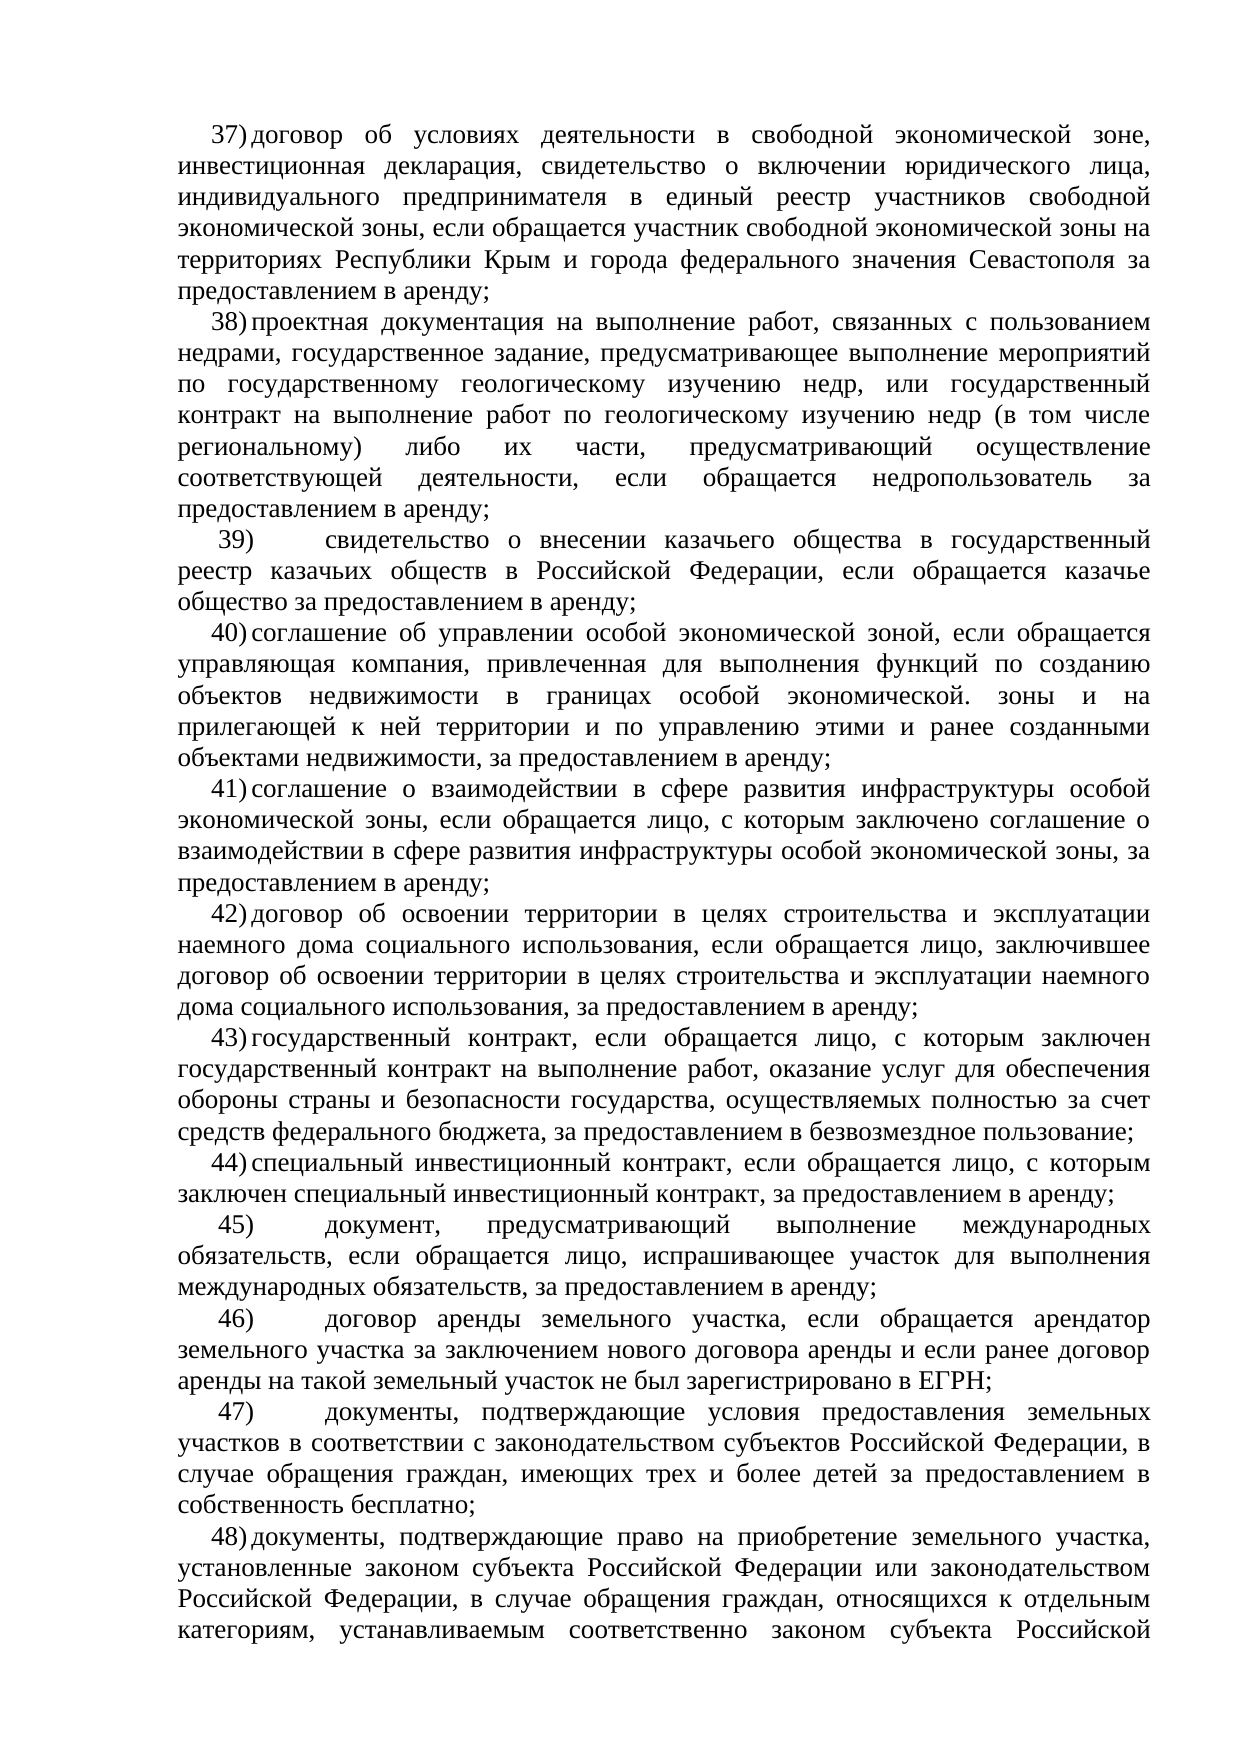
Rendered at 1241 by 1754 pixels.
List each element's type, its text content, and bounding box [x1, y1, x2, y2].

text 47) документы, подтверждающие условия предоставления земельных участков в соответствии с законодательством субъектов Российской Федерации, в случае обращения граждан, имеющих трех и более детей за предоставлением в собственность бесплатно; [177, 1395, 1152, 1520]
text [177, 1520, 1152, 1644]
text 39) свидетельство о внесении казачьего общества в государственный реестр казачьих обществ в Российской Федерации, если обращается казачье общество за предоставлением в аренду; [177, 523, 1152, 616]
text 42) договор об освоении территории в целях строительства и эксплуатации наемного дома социального использования, если обращается лицо, заключившее договор об освоении территории в целях строительства и эксплуатации наемного дома социального использования, за предоставлением в аренду; [177, 897, 1152, 1021]
text 40) соглашение об управлении особой экономической зоной, если обращается управляющая компания, привлеченная для выполнения функций по созданию объектов недвижимости в границах особой экономической. зоны и на прилегающей к ней территории и по управлению этими и ранее созданными объектами недвижимости, за предоставлением в аренду; [177, 616, 1152, 772]
text 44) специальный инвестиционный контракт, если обращается лицо, с которым заключен специальный инвестиционный контракт, за предоставлением в аренду; [177, 1146, 1152, 1208]
text 46) договор аренды земельного участка, если обращается арендатор земельного участка за заключением нового договора аренды и если ранее договор аренды на такой земельный участок не был зарегистрировано в ЕГРН; [177, 1302, 1152, 1395]
text 43) государственный контракт, если обращается лицо, с которым заключен государственный контракт на выполнение работ, оказание услуг для обеспечения обороны страны и безопасности государства, осуществляемых полностью за счет средств федерального бюджета, за предоставлением в безвозмездное пользование; [177, 1021, 1152, 1146]
text 45) документ, предусматривающий выполнение международных обязательств, если обращается лицо, испрашивающее участок для выполнения международных обязательств, за предоставлением в аренду; [177, 1208, 1152, 1302]
text 38) проектная документация на выполнение работ, связанных с пользованием недрами, государственное задание, предусматривающее выполнение мероприятий по государственному геологическому изучению недр, или государственный контракт на выполнение работ по геологическому изучению недр (в том числе региональному) либо их части, предусматривающий осуществление соответствующей деятельности, если обращается недропользователь за предоставлением в аренду; [177, 305, 1152, 523]
text 41) соглашение о взаимодействии в сфере развития инфраструктуры особой экономической зоны, если обращается лицо, с которым заключено соглашение о взаимодействии в сфере развития инфраструктуры особой экономической зоны, за предоставлением в аренду; [177, 772, 1152, 897]
text 37) договор об условиях деятельности в свободной экономической зоне, инвестиционная декларация, свидетельство о включении юридического лица, индивидуального предпринимателя в единый реестр участников свободной экономической зоны, если обращается участник свободной экономической зоны на территориях Республики Крым и города федерального значения Севастополя за предоставлением в аренду; [177, 118, 1152, 305]
